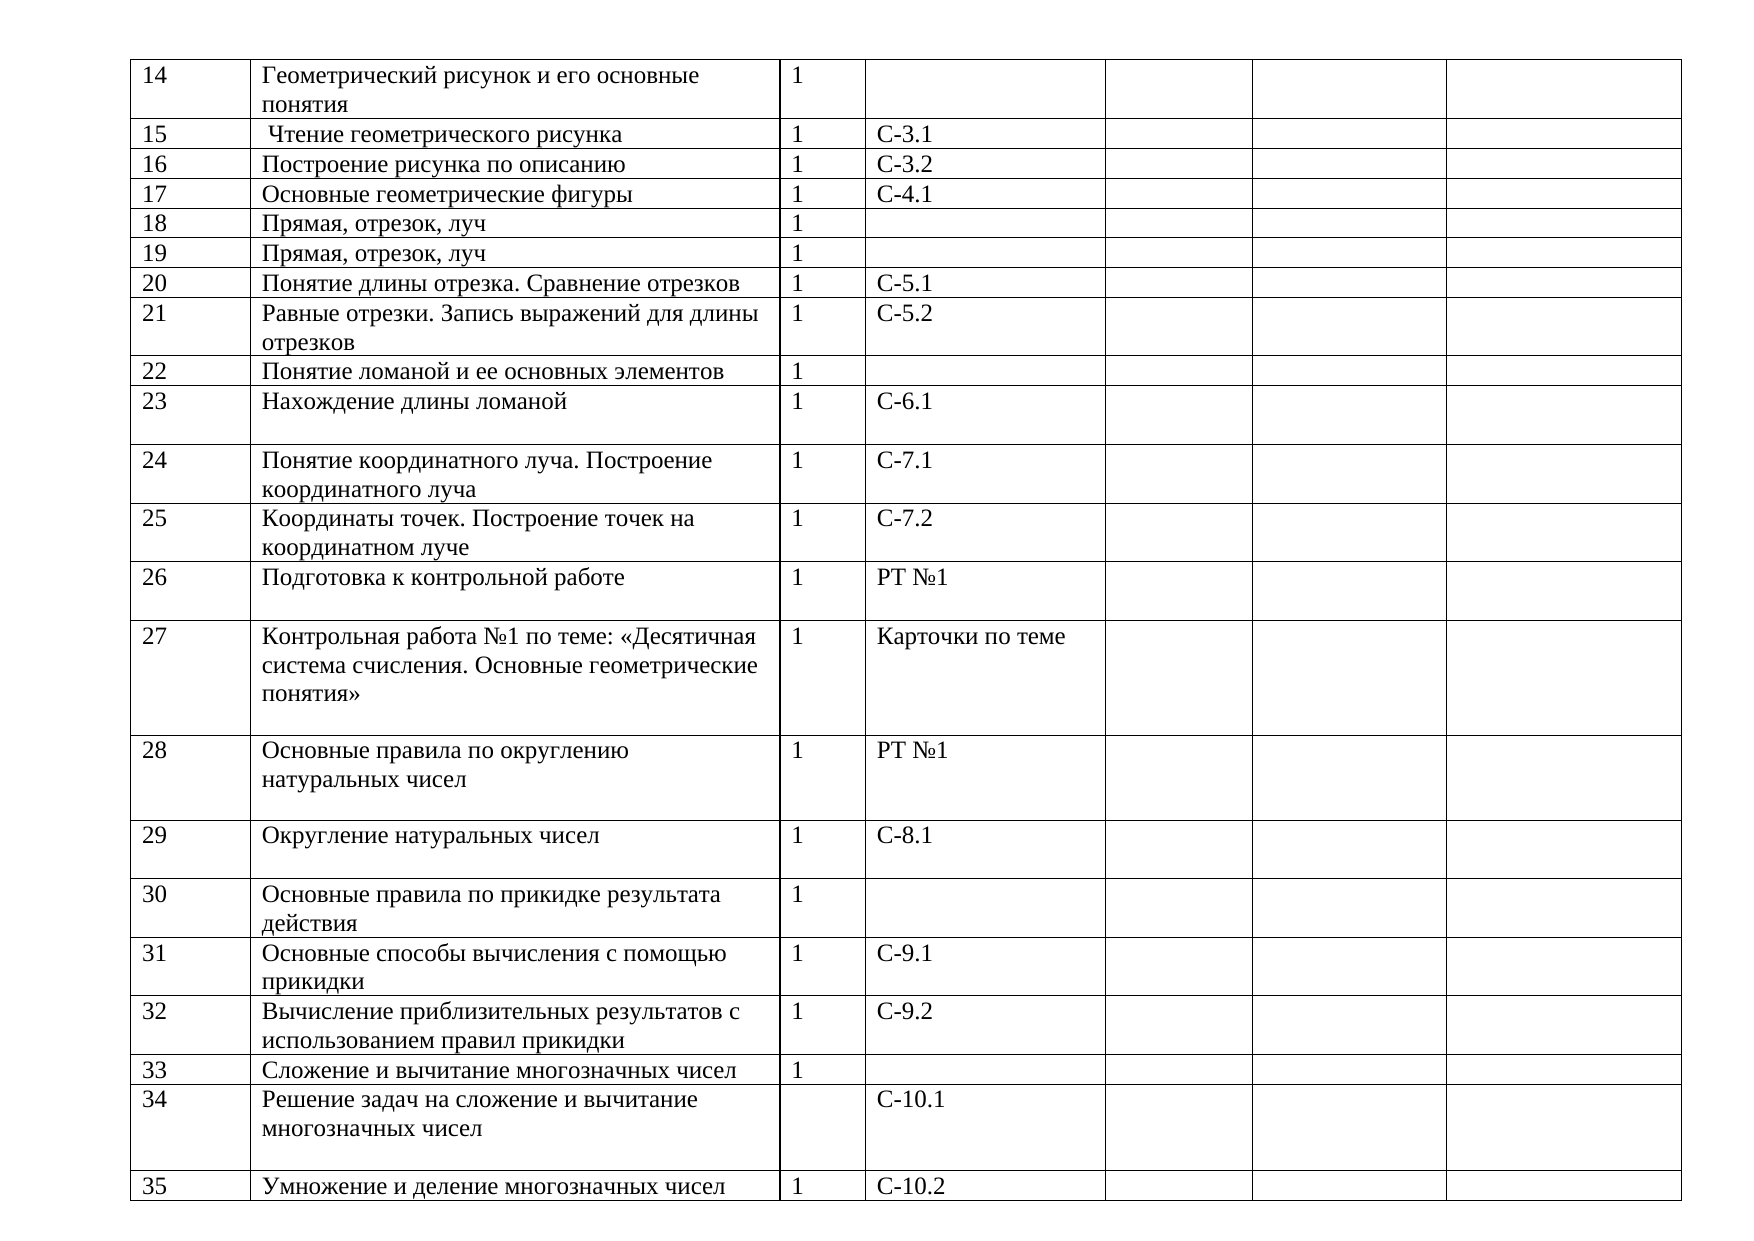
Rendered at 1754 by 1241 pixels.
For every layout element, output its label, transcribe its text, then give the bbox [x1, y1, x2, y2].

table_cell Основные геометрические фигуры [251, 179, 779, 207]
table_cell [1106, 238, 1252, 267]
table_cell РТ №1 [866, 736, 1105, 819]
table_cell [1447, 149, 1681, 178]
table_cell [1253, 268, 1446, 297]
table_cell [1447, 386, 1681, 444]
table_cell [1447, 298, 1681, 355]
table_cell Подготовка к контрольной работе [251, 562, 779, 620]
table_cell 25 [131, 504, 250, 561]
table_cell [1106, 736, 1252, 819]
table_cell С-7.1 [866, 445, 1105, 502]
table_cell [1106, 562, 1252, 620]
table_cell [1106, 179, 1252, 207]
table_cell 14 [131, 60, 250, 118]
table_cell [1447, 736, 1681, 819]
table_cell Прямая, отрезок, луч [251, 209, 779, 237]
table_cell 1 [781, 445, 865, 502]
table_cell С-6.1 [866, 386, 1105, 444]
table_cell [1253, 386, 1446, 444]
table_cell [1253, 60, 1446, 118]
table_cell Построение рисунка по описанию [251, 149, 779, 178]
table_cell [1447, 621, 1681, 734]
table_cell [1106, 504, 1252, 561]
table_cell [1253, 119, 1446, 148]
table_cell [1253, 504, 1446, 561]
table_cell С-5.1 [866, 268, 1105, 297]
table_cell [1447, 1085, 1681, 1170]
table_cell С-3.1 [866, 119, 1105, 148]
table_cell [1253, 562, 1446, 620]
table_cell [1447, 1171, 1681, 1200]
table_cell [1447, 209, 1681, 237]
table_cell [1447, 60, 1681, 118]
table_cell 1 [781, 504, 865, 561]
table_cell 1 [781, 1055, 865, 1083]
table_cell С-10.2 [866, 1171, 1105, 1200]
table_cell Понятие длины отрезка. Сравнение отрезков [251, 268, 779, 297]
table_cell 32 [131, 996, 250, 1054]
table_cell [1106, 938, 1252, 995]
table_cell [1253, 179, 1446, 207]
table_cell [1253, 938, 1446, 995]
table_cell [1447, 268, 1681, 297]
table_cell [866, 879, 1105, 937]
table_cell [1106, 1171, 1252, 1200]
table_cell 1 [781, 356, 865, 385]
table_cell [1253, 298, 1446, 355]
table_cell [1106, 119, 1252, 148]
table_cell Сложение и вычитание многозначных чисел [251, 1055, 779, 1083]
table_cell [866, 1055, 1105, 1083]
table_cell 1 [781, 268, 865, 297]
table_cell [1106, 821, 1252, 878]
table_cell 16 [131, 149, 250, 178]
table_cell Основные способы вычисления с помощью прикидки [251, 938, 779, 995]
table_cell [1106, 268, 1252, 297]
table_cell Координаты точек. Построение точек на координатном луче [251, 504, 779, 561]
table_cell 22 [131, 356, 250, 385]
table_cell Карточки по теме [866, 621, 1105, 734]
table_cell 29 [131, 821, 250, 878]
table_cell 18 [131, 209, 250, 237]
table_cell 26 [131, 562, 250, 620]
table_cell 1 [781, 119, 865, 148]
table_cell 1 [781, 736, 865, 819]
table_cell 21 [131, 298, 250, 355]
table_cell 1 [781, 996, 865, 1054]
table_cell [1253, 356, 1446, 385]
table_cell Основные правила по округлению натуральных чисел [251, 736, 779, 819]
table_cell С-9.1 [866, 938, 1105, 995]
table_cell 19 [131, 238, 250, 267]
table_cell [1253, 996, 1446, 1054]
table_cell [1106, 298, 1252, 355]
table_cell Нахождение длины ломаной [251, 386, 779, 444]
table_cell 1 [781, 879, 865, 937]
table_cell 1 [781, 238, 865, 267]
table_cell 33 [131, 1055, 250, 1083]
table_cell Чтение геометрического рисунка [251, 119, 779, 148]
table_cell [1106, 996, 1252, 1054]
table_cell 31 [131, 938, 250, 995]
table_cell [1447, 356, 1681, 385]
table_cell [866, 209, 1105, 237]
table_cell [1447, 879, 1681, 937]
table_cell [1253, 209, 1446, 237]
table_cell 17 [131, 179, 250, 207]
table_cell Понятие координатного луча. Построение координатного луча [251, 445, 779, 502]
table_cell [1253, 1055, 1446, 1083]
table_cell 1 [781, 209, 865, 237]
table_cell 1 [781, 60, 865, 118]
table_cell [1447, 445, 1681, 502]
table_cell Округление натуральных чисел [251, 821, 779, 878]
table_cell [1106, 386, 1252, 444]
table_cell 34 [131, 1085, 250, 1170]
table_cell 1 [781, 621, 865, 734]
table_cell Прямая, отрезок, луч [251, 238, 779, 267]
table_cell [781, 1085, 865, 1170]
table_cell [1447, 179, 1681, 207]
table_cell [1106, 445, 1252, 502]
table_cell [1106, 1085, 1252, 1170]
table_cell 1 [781, 821, 865, 878]
table_cell [1253, 821, 1446, 878]
table_cell [1253, 1085, 1446, 1170]
table_cell [1253, 621, 1446, 734]
table_cell С-4.1 [866, 179, 1105, 207]
table_cell [1253, 149, 1446, 178]
table_cell 1 [781, 298, 865, 355]
table_cell [1253, 1171, 1446, 1200]
table_cell [1447, 562, 1681, 620]
table_cell [1106, 1055, 1252, 1083]
table_cell [1447, 504, 1681, 561]
table_cell [866, 238, 1105, 267]
table_cell 1 [781, 386, 865, 444]
table_cell [1253, 879, 1446, 937]
table_cell 30 [131, 879, 250, 937]
table_cell Понятие ломаной и ее основных элементов [251, 356, 779, 385]
table_cell 1 [781, 149, 865, 178]
table_cell [1253, 238, 1446, 267]
table_cell [1253, 736, 1446, 819]
table_cell 28 [131, 736, 250, 819]
table_cell 1 [781, 179, 865, 207]
table_cell [1447, 238, 1681, 267]
table_cell [1106, 356, 1252, 385]
table_cell С-3.2 [866, 149, 1105, 178]
table_cell 1 [781, 938, 865, 995]
table_cell [1106, 879, 1252, 937]
table_cell 24 [131, 445, 250, 502]
table_cell [1106, 209, 1252, 237]
table_cell [1447, 938, 1681, 995]
table_cell 1 [781, 562, 865, 620]
table_cell Решение задач на сложение и вычитание многозначных чисел [251, 1085, 779, 1170]
table_cell [1447, 1055, 1681, 1083]
table_cell [1447, 821, 1681, 878]
table_cell [866, 356, 1105, 385]
table_cell 27 [131, 621, 250, 734]
table_cell 20 [131, 268, 250, 297]
table_cell РТ №1 [866, 562, 1105, 620]
table_cell Равные отрезки. Запись выражений для длины отрезков [251, 298, 779, 355]
table_cell С-9.2 [866, 996, 1105, 1054]
table_cell [1447, 996, 1681, 1054]
table_cell 35 [131, 1171, 250, 1200]
table_cell С-5.2 [866, 298, 1105, 355]
table_cell С-10.1 [866, 1085, 1105, 1170]
table_cell Умножение и деление многозначных чисел [251, 1171, 779, 1200]
table_cell С-8.1 [866, 821, 1105, 878]
table_cell [1253, 445, 1446, 502]
table_cell [1106, 149, 1252, 178]
table_cell 1 [781, 1171, 865, 1200]
table_cell [1447, 119, 1681, 148]
table_cell С-7.2 [866, 504, 1105, 561]
table_cell [866, 60, 1105, 118]
table_cell Вычисление приблизительных результатов с использованием правил прикидки [251, 996, 779, 1054]
table_cell [1106, 621, 1252, 734]
table_cell Геометрический рисунок и его основные понятия [251, 60, 779, 118]
table_cell 15 [131, 119, 250, 148]
table_cell [1106, 60, 1252, 118]
table_cell Основные правила по прикидке результата действия [251, 879, 779, 937]
table_cell Контрольная работа №1 по теме: «Десятичная система счисления. Основные геометрические понятия» [251, 621, 779, 734]
table_cell 23 [131, 386, 250, 444]
